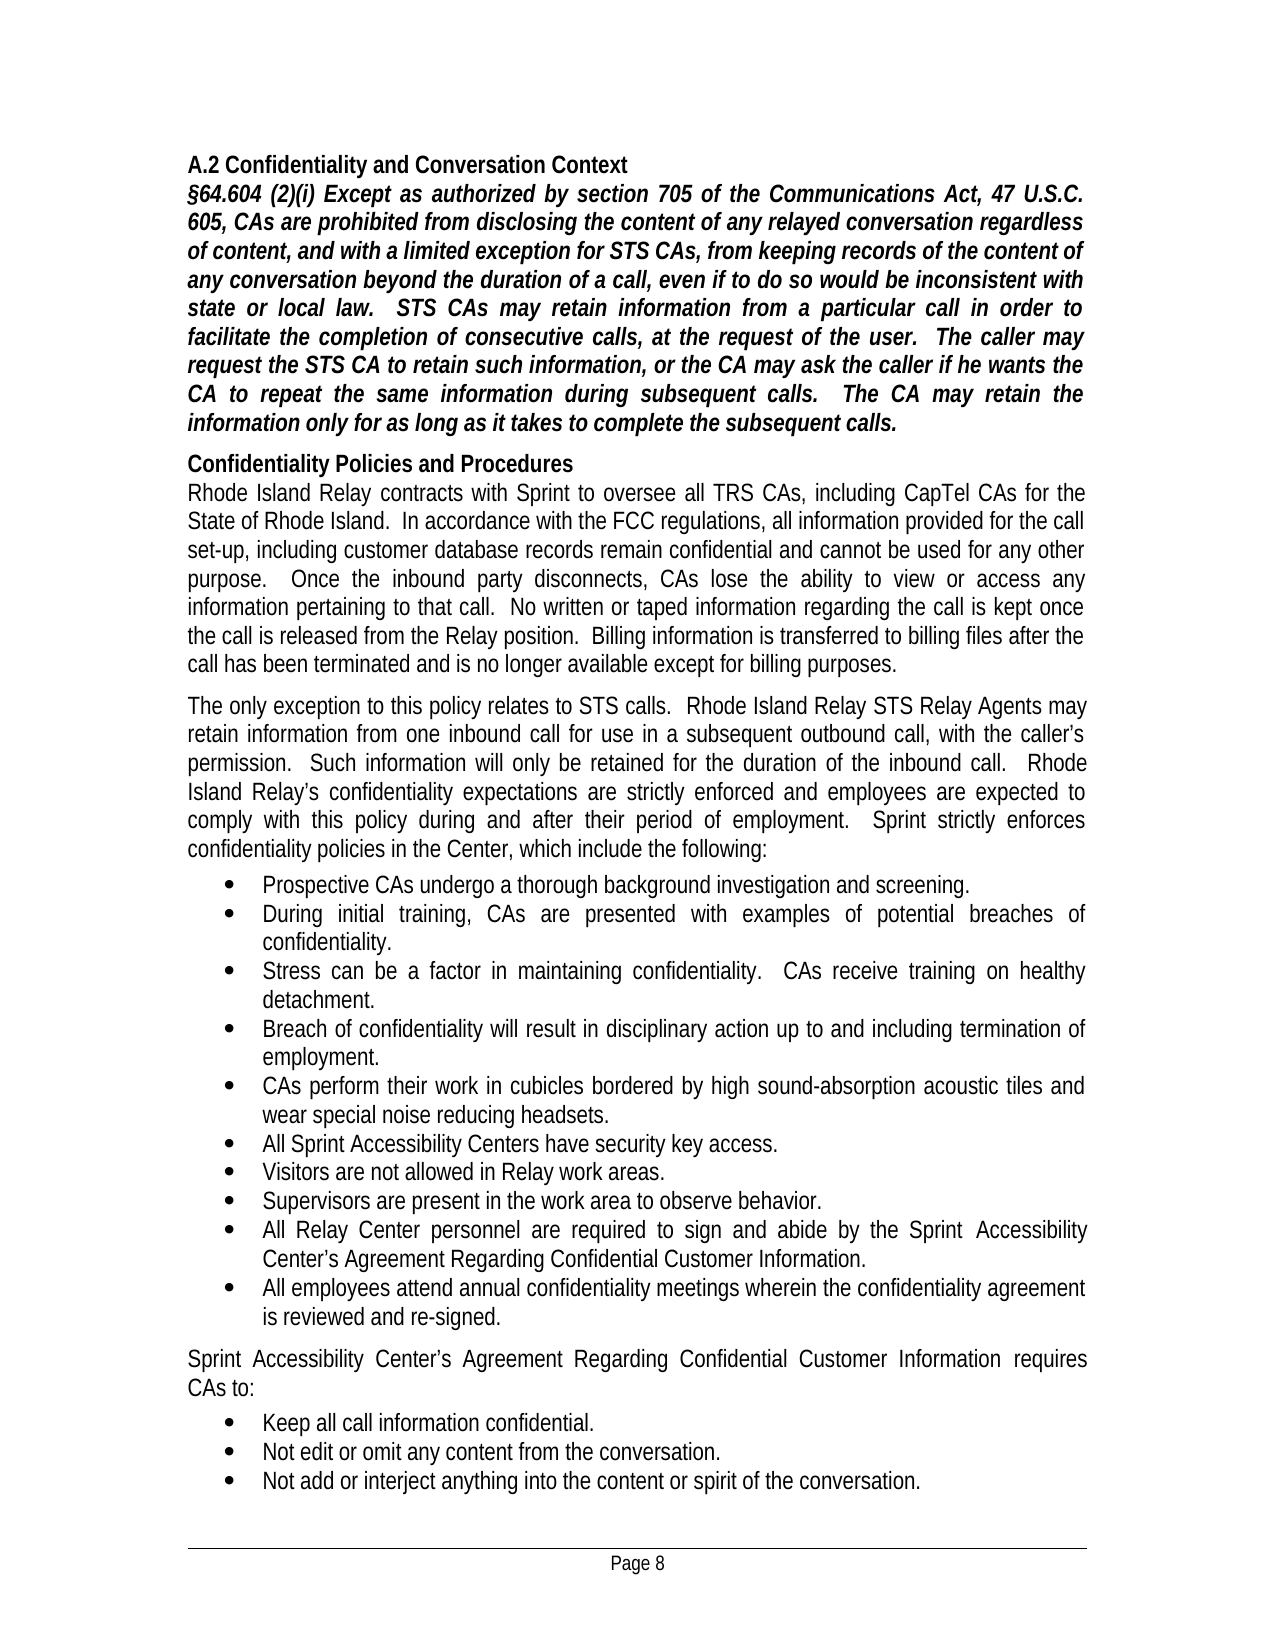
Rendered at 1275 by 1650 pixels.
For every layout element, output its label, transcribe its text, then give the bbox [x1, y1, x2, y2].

list Prospective CAs undergo a thorough background investigation and screening. [225, 870, 1087, 898]
list Visitors are not allowed in Relay work areas. [225, 1157, 1087, 1186]
subtitle Confidentiality Policies and Procedures [187, 449, 1087, 478]
list All Sprint Accessibility Centers have security key access. [225, 1128, 1087, 1157]
list Supervisors are present in the work area to observe behavior. [225, 1186, 1087, 1215]
list Breach of confidentiality will result in disciplinary action up to and including termination of employment. [225, 1013, 1087, 1071]
subtitle A.2 Confidentiality and Conversation Context [187, 150, 1087, 179]
subtitle §64.604 (2)(i) Except as authorized by section 705 of the Communications Act, 47 U.S.C. 605, CAs are prohibited from disclosing the content of any relayed conversation regardless of content, and with a limited exception for STS CAs, from keeping records of the content of any conversation beyond the duration of a call, even if to do so would be inconsistent with state or local law. STS CAs may retain information from a particular call in order to facilitate the completion of consecutive calls, at the request of the user. The caller may request the STS CA to retain such information, or the CA may ask the caller if he wants the CA to repeat the same information during subsequent calls. The CA may retain the information only for as long as it takes to complete the subsequent calls. [187, 179, 1087, 436]
list Not edit or omit any content from the conversation. [225, 1437, 1087, 1466]
list All Relay Center personnel are required to sign and abide by the Sprint Accessibility Center’s Agreement Regarding Confidential Customer Information. [225, 1215, 1087, 1273]
text Sprint Accessibility Center’s Agreement Regarding Confidential Customer Information requires CAs to: [187, 1344, 1087, 1402]
list During initial training, CAs are presented with examples of potential breaches of confidentiality. [225, 898, 1087, 956]
list All employees attend annual confidentiality meetings wherein the confidentiality agreement is reviewed and re-signed. [225, 1273, 1087, 1330]
list Stress can be a factor in maintaining confidentiality. CAs receive training on healthy detachment. [225, 956, 1087, 1013]
list Keep all call information confidential. [225, 1408, 1087, 1437]
list Not add or interject anything into the content or spirit of the conversation. [225, 1466, 1087, 1494]
text Rhode Island Relay contracts with Sprint to oversee all TRS CAs, including CapTel CAs for the State of Rhode Island. In accordance with the FCC regulations, all information provided for the call set-up, including customer database records remain confidential and cannot be used for any other purpose. Once the inbound party disconnects, CAs lose the ability to view or access any information pertaining to that call. No written or taped information regarding the call is kept once the call is released from the Relay position. Billing information is transferred to billing files after the call has been terminated and is no longer available except for billing purposes. [187, 478, 1087, 678]
list The only exception to this policy relates to STS calls. Rhode Island Relay STS Relay Agents may retain information from one inbound call for use in a subsequent outbound call, with the caller’s permission. Such information will only be retained for the duration of the inbound call. Rhode Island Relay’s confidentiality expectations are strictly enforced and employees are expected to comply with this policy during and after their period of employment. Sprint strictly enforces confidentiality policies in the Center, which include the following: [187, 691, 1087, 862]
list CAs perform their work in cubicles bordered by high sound-absorption acoustic tiles and wear special noise reducing headsets. [225, 1071, 1087, 1128]
